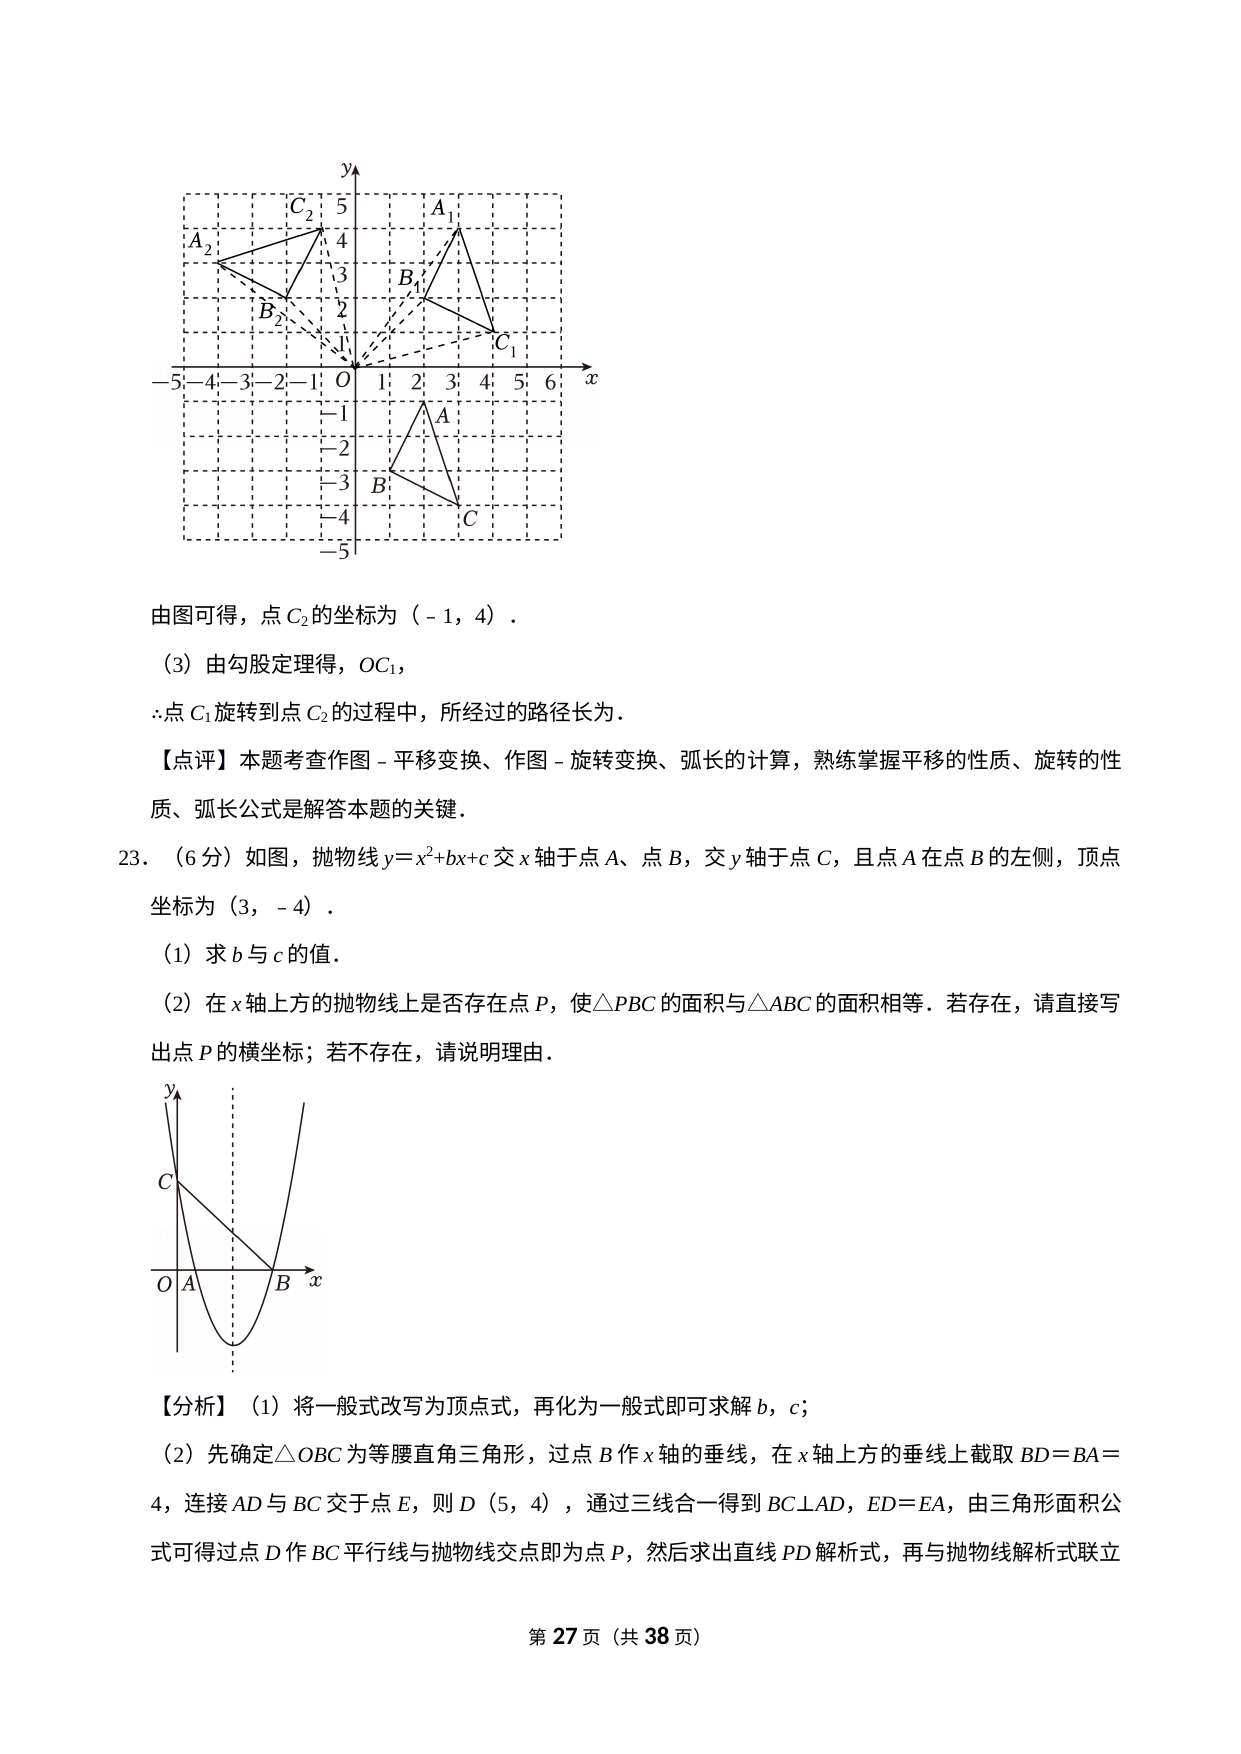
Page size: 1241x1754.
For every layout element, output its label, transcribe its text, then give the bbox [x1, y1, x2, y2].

text （2）在x轴上方的抛物线上是否存在点P，使△PBC的面积与△ABC的面积相等．若存在，请直接写出点P的横坐标；若不存在，请说明理由． [151, 985, 1122, 1067]
text （1）求b与c的值． [151, 937, 1122, 969]
text ∴点C1旋转到点C2的过程中，所经过的路径长为． [151, 694, 1122, 727]
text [151, 1437, 1122, 1567]
text 【分析】（1）将一般式改写为顶点式，再化为一般式即可求解b，c； [151, 1388, 1122, 1421]
text 【点评】本题考查作图﹣平移变换、作图﹣旋转变换、弧长的计算，熟练掌握平移的性质、旋转的性质、弧长公式是解答本题的关键． [151, 743, 1122, 824]
text 23．（6分）如图，抛物线y＝x2+bx+c交x轴于点A、点B，交y轴于点C，且点A在点B的左侧，顶点坐标为（3，﹣4）． [118, 840, 1122, 921]
text 由图可得，点C2的坐标为（﹣1，4）． [151, 598, 1122, 630]
text （3）由勾股定理得，OC1， [151, 646, 1122, 679]
